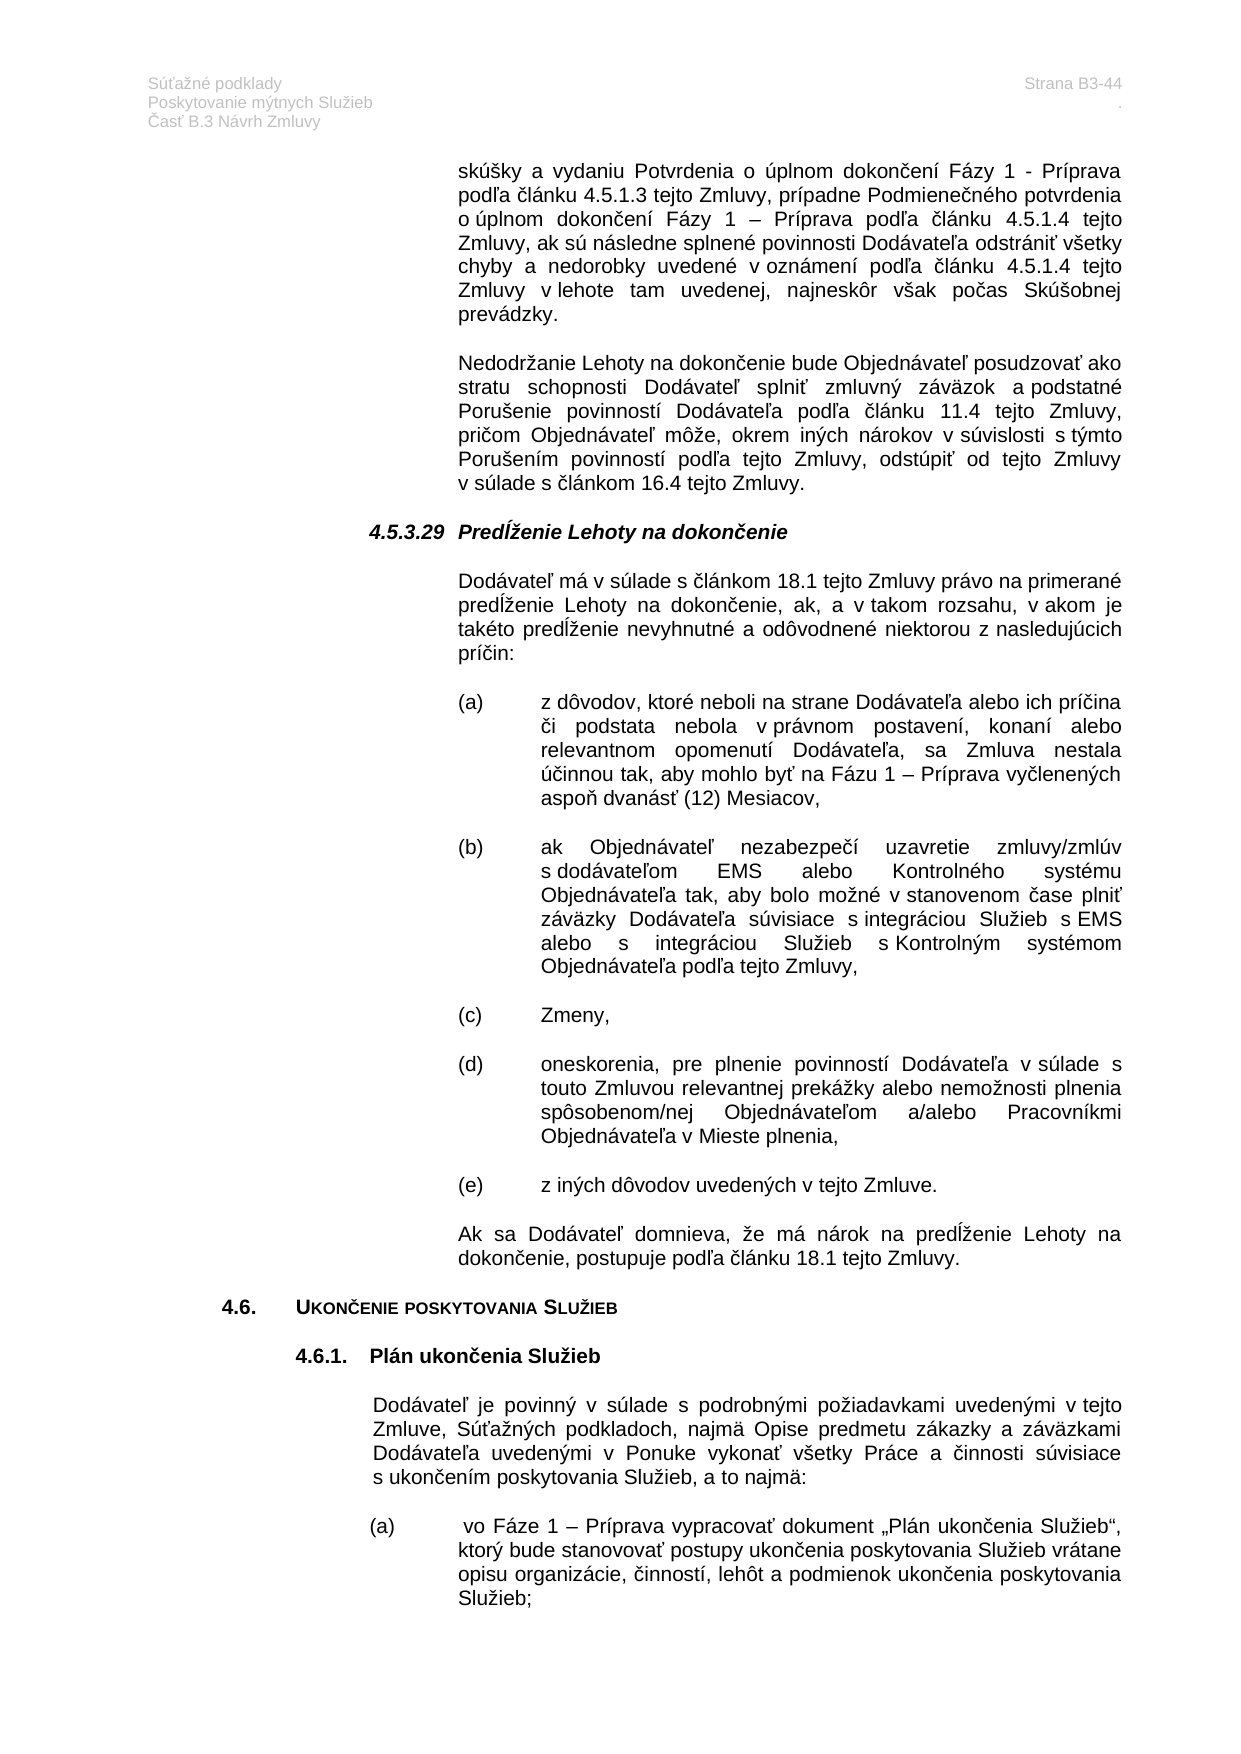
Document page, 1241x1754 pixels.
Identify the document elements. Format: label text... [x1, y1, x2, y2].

list z iných dôvodov uvedených v tejto Zmluve. [458, 1173, 1122, 1197]
text Dodávateľ má v súlade s článkom 18.1 tejto Zmluvy právo na primerané predĺženie Lehoty na dokončenie, ak, a v takom rozsahu, v akom je takéto predĺženie nevyhnutné a odôvodnené niektorou z nasledujúcich príčin: [458, 569, 1122, 665]
text Dodávateľ je povinný v súlade s podrobnými požiadavkami uvedenými v tejto Zmluve, Súťažných podkladoch, najmä Opise predmetu zákazky a záväzkami Dodávateľa uvedenými v Ponuke vykonať všetky Práce a činnosti súvisiace s ukončením poskytovania Služieb, a to najmä: [373, 1393, 1122, 1489]
text Ak sa Dodávateľ domnieva, že má nárok na predĺženie Lehoty na dokončenie, postupuje podľa článku 18.1 tejto Zmluvy. [458, 1222, 1122, 1270]
list oneskorenia, pre plnenie povinností Dodávateľa v súlade s touto Zmluvou relevantnej prekážky alebo nemožnosti plnenia spôsobenom/nej Objednávateľom a/alebo Pracovníkmi Objednávateľa v Mieste plnenia, [458, 1052, 1122, 1148]
list vo Fáze 1 – Príprava vypracovať dokument „Plán ukončenia Služieb“, ktorý bude stanovovať postupy ukončenia poskytovania Služieb vrátane opisu organizácie, činností, lehôt a podmienok ukončenia poskytovania Služieb; [369, 1514, 1122, 1609]
subtitle Predĺženie Lehoty na dokončenie [369, 520, 1122, 544]
list z dôvodov, ktoré neboli na strane Dodávateľa alebo ich príčina či podstata nebola v právnom postavení, konaní alebo relevantnom opomenutí Dodávateľa, sa Zmluva nestala účinnou tak, aby mohlo byť na Fázu 1 – Príprava vyčlenených aspoň dvanásť (12) Mesiacov, [458, 690, 1122, 809]
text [458, 158, 1122, 326]
text Nedodržanie Lehoty na dokončenie bude Objednávateľ posudzovať ako stratu schopnosti Dodávateľ splniť zmluvný záväzok a podstatné Porušenie povinností Dodávateľa podľa článku 11.4 tejto Zmluvy, pričom Objednávateľ môže, okrem iných nárokov v súvislosti s týmto Porušením povinností podľa tejto Zmluvy, odstúpiť od tejto Zmluvy v súlade s článkom 16.4 tejto Zmluvy. [458, 351, 1122, 495]
subtitle Ukončenie poskytovania Služieb [222, 1295, 1122, 1319]
list Zmeny, [458, 1003, 1122, 1027]
list ak Objednávateľ nezabezpečí uzavretie zmluvy/zmlúv s dodávateľom EMS alebo Kontrolného systému Objednávateľa tak, aby bolo možné v stanovenom čase plniť záväzky Dodávateľa súvisiace s integráciou Služieb s EMS alebo s integráciou Služieb s Kontrolným systémom Objednávateľa podľa tejto Zmluvy, [458, 834, 1122, 978]
subtitle Plán ukončenia Služieb [295, 1344, 1122, 1368]
